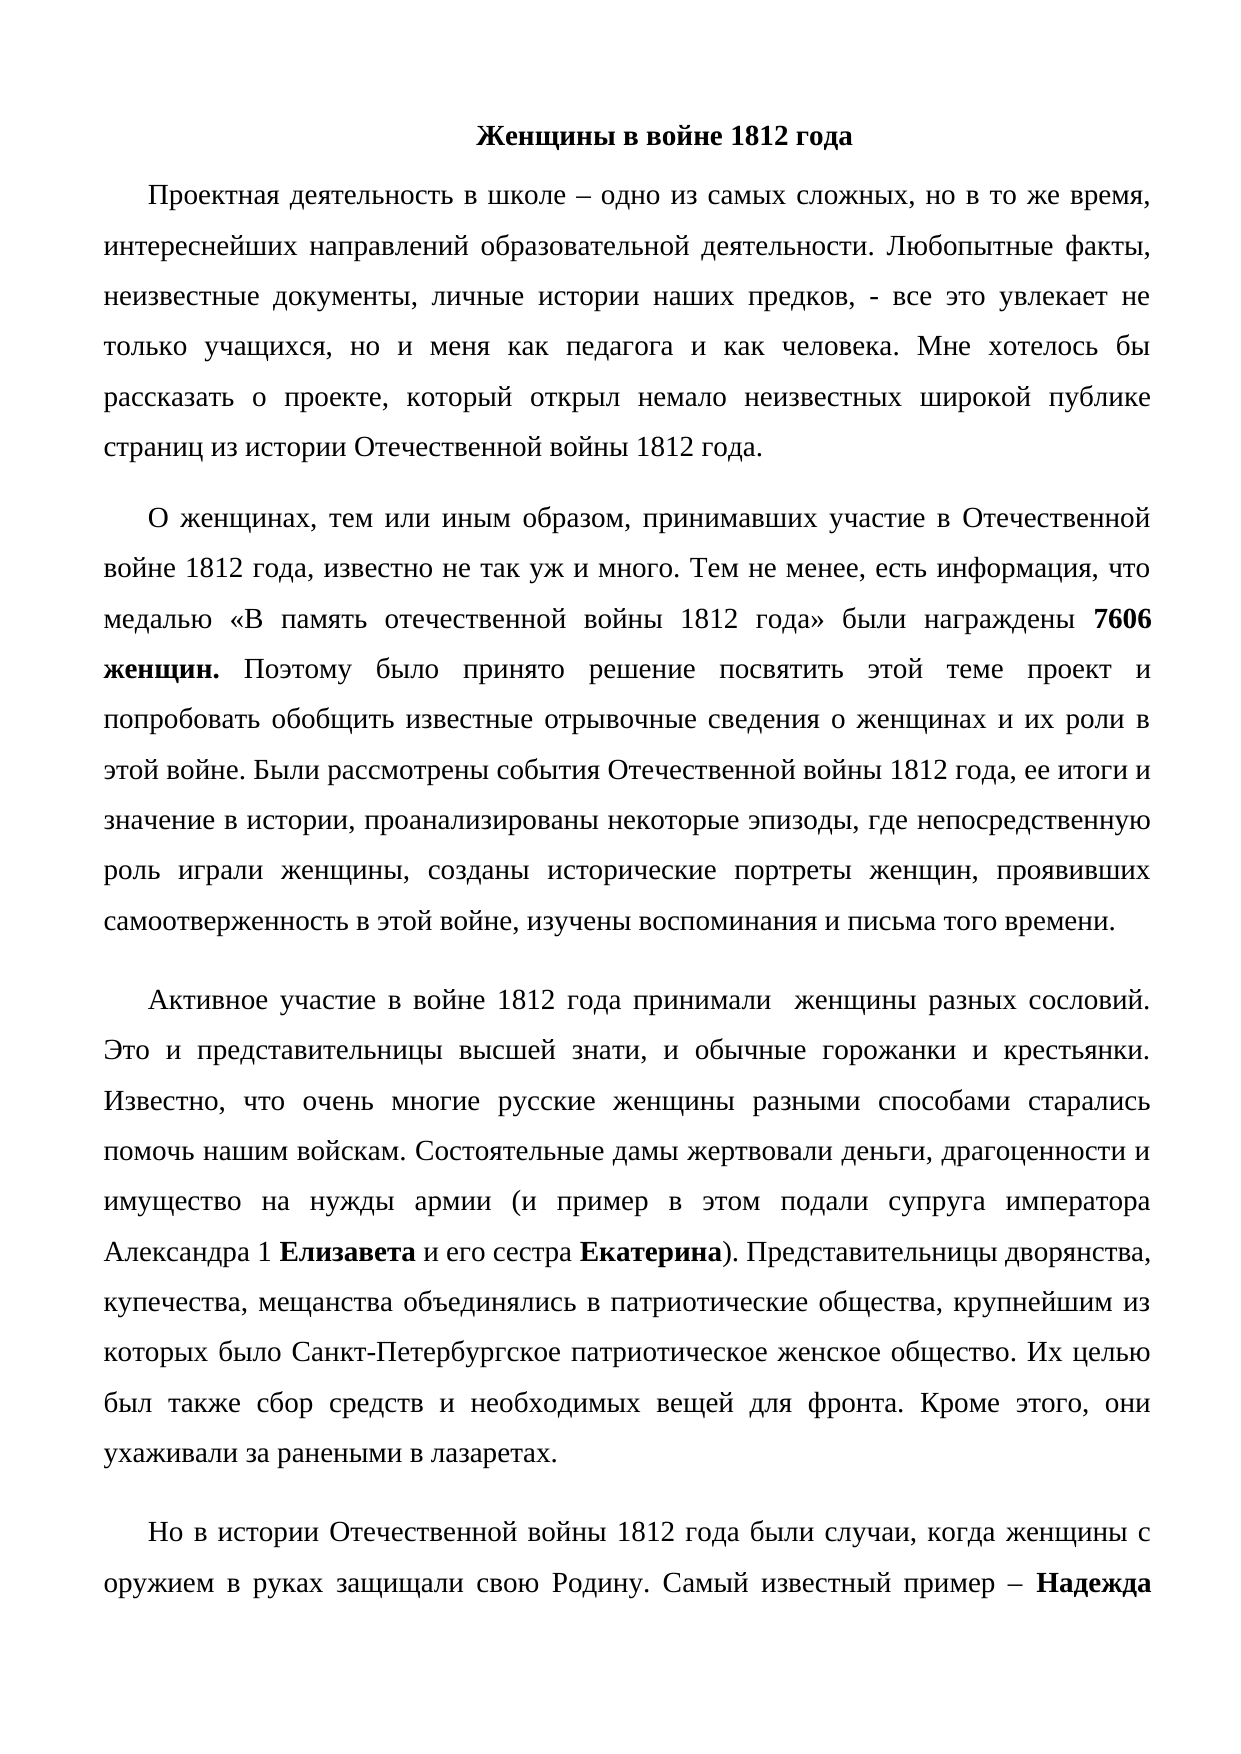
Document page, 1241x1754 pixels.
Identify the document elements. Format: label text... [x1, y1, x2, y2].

text Женщины в войне 1812 года [177, 118, 1152, 152]
text Проектная деятельность в школе – одно из самых сложных, но в то же время, интереснейших направлений образовательной деятельности. Любопытные факты, неизвестные документы, личные истории наших предков, - все это увлекает не только учащихся, но и меня как педагога и как человека. Мне хотелось бы рассказать о проекте, который открыл немало неизвестных широкой публике страниц из истории Отечественной войны 1812 года. [103, 177, 1152, 463]
text О женщинах, тем или иным образом, принимавших участие в Отечественной войне 1812 года, известно не так уж и много. Тем не менее, есть информация, что медалью «В память отечественной войны 1812 года» были награждены 7606 женщин. Поэтому было принято решение посвятить этой теме проект и попробовать обобщить известные отрывочные сведения о женщинах и их роли в этой войне. Были рассмотрены события Отечественной войны 1812 года, ее итоги и значение в истории, проанализированы некоторые эпизоды, где непосредственную роль играли женщины, созданы исторические портреты женщин, проявивших самоотверженность в этой войне, изучены воспоминания и письма того времени. [103, 500, 1152, 936]
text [103, 1514, 1152, 1598]
text Активное участие в войне 1812 года принимали женщины разных сословий. Это и представительницы высшей знати, и обычные горожанки и крестьянки. Известно, что очень многие русские женщины разными способами старались помочь нашим войскам. Состоятельные дамы жертвовали деньги, драгоценности и имущество на нужды армии (и пример в этом подали супруга императора Александра 1 Елизавета и его сестра Екатерина). Представительницы дворянства, купечества, мещанства объединялись в патриотические общества, крупнейшим из которых было Санкт-Петербургское патриотическое женское общество. Их целью был также сбор средств и необходимых вещей для фронта. Кроме этого, они ухаживали за ранеными в лазаретах. [103, 982, 1152, 1468]
